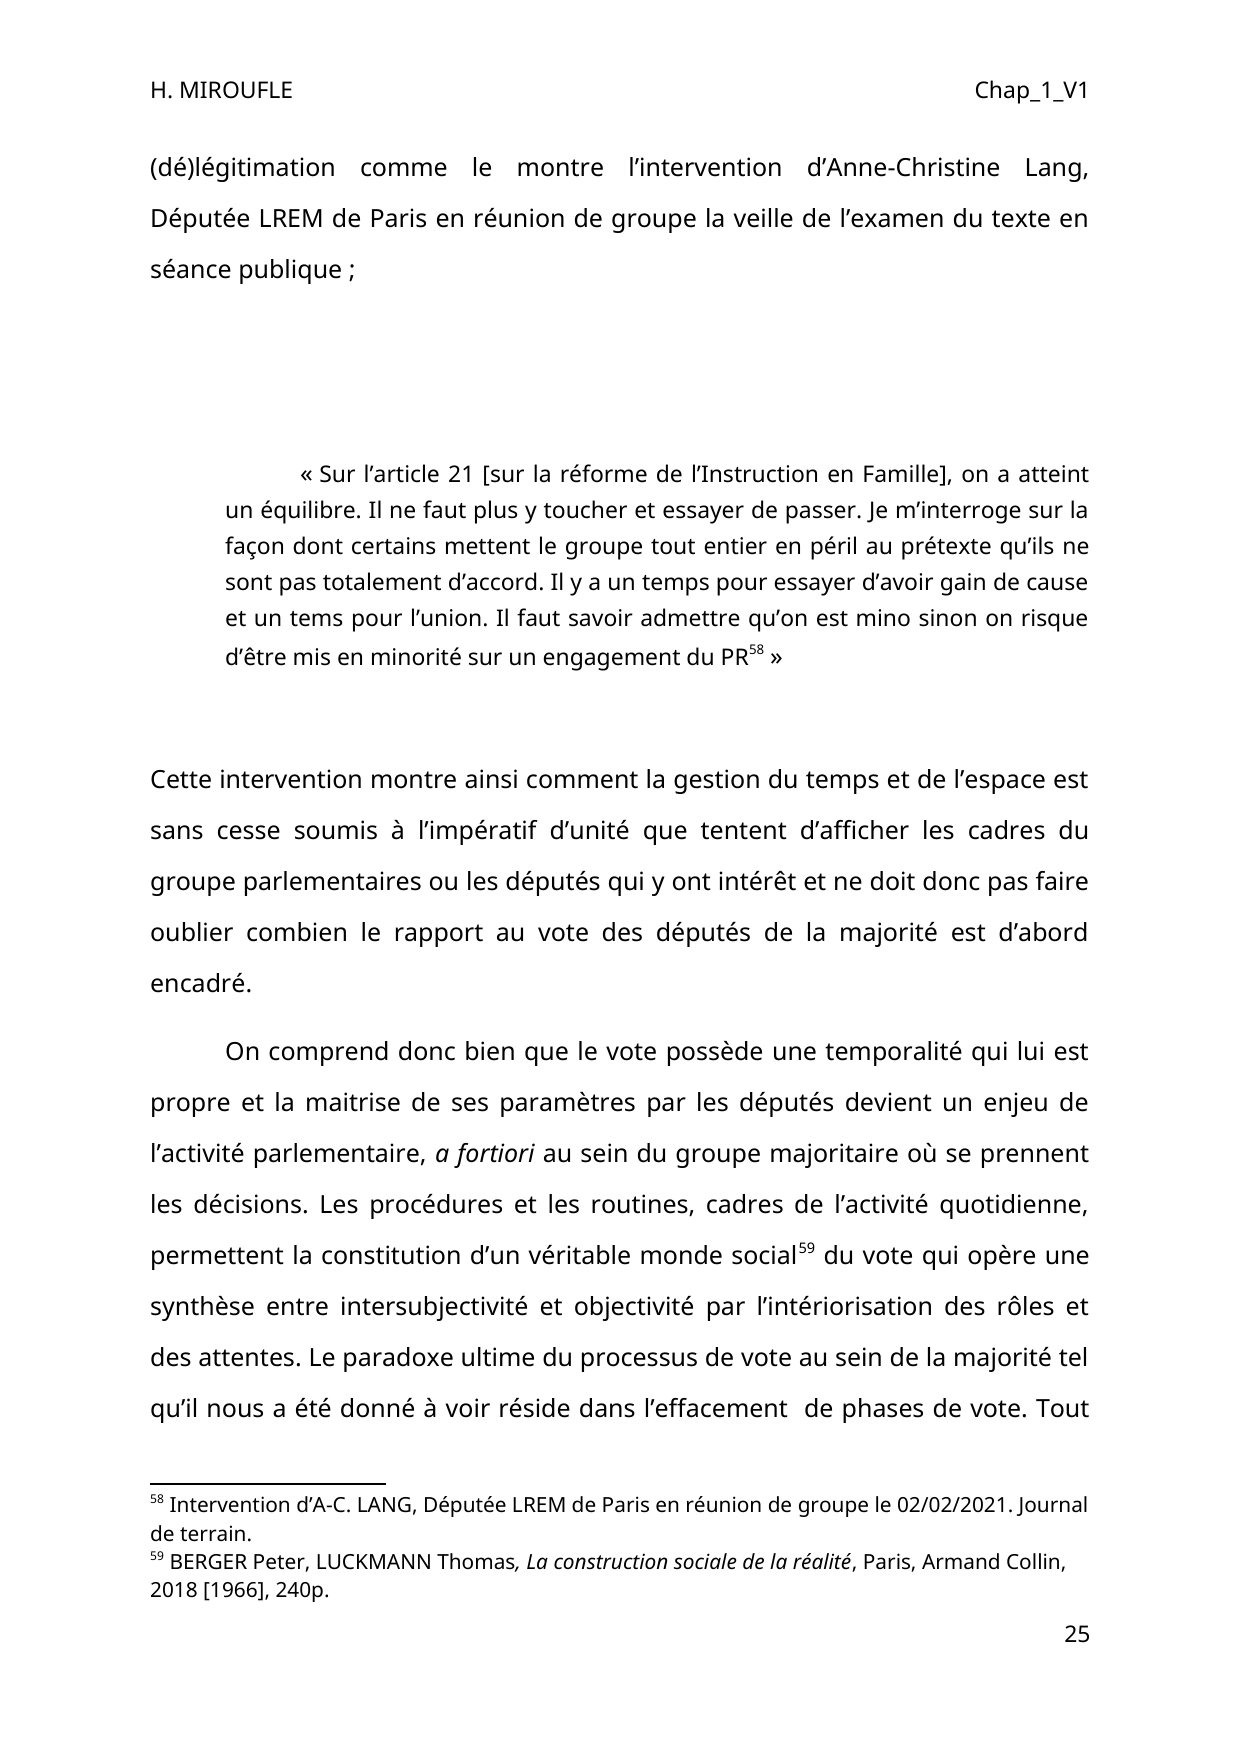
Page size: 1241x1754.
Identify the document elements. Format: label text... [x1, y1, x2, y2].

text Cette intervention montre ainsi comment la gestion du temps et de l’espace est sans cesse soumis à l’impératif d’unité que tentent d’afficher les cadres du groupe parlementaires ou les députés qui y ont intérêt et ne doit donc pas faire oublier combien le rapport au vote des députés de la majorité est d’abord encadré. [150, 762, 1090, 1000]
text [150, 1033, 1090, 1425]
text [150, 150, 1090, 286]
text « Sur l’article 21 [sur la réforme de l’Instruction en Famille], on a atteint un équilibre. Il ne faut plus y toucher et essayer de passer. Je m’interroge sur la façon dont certains mettent le groupe tout entier en péril au prétexte qu’ils ne sont pas totalement d’accord. Il y a un temps pour essayer d’avoir gain de cause et un tems pour l’union. Il faut savoir admettre qu’on est mino sinon on risque d’être mis en minorité sur un engagement du PR » [225, 455, 1090, 672]
